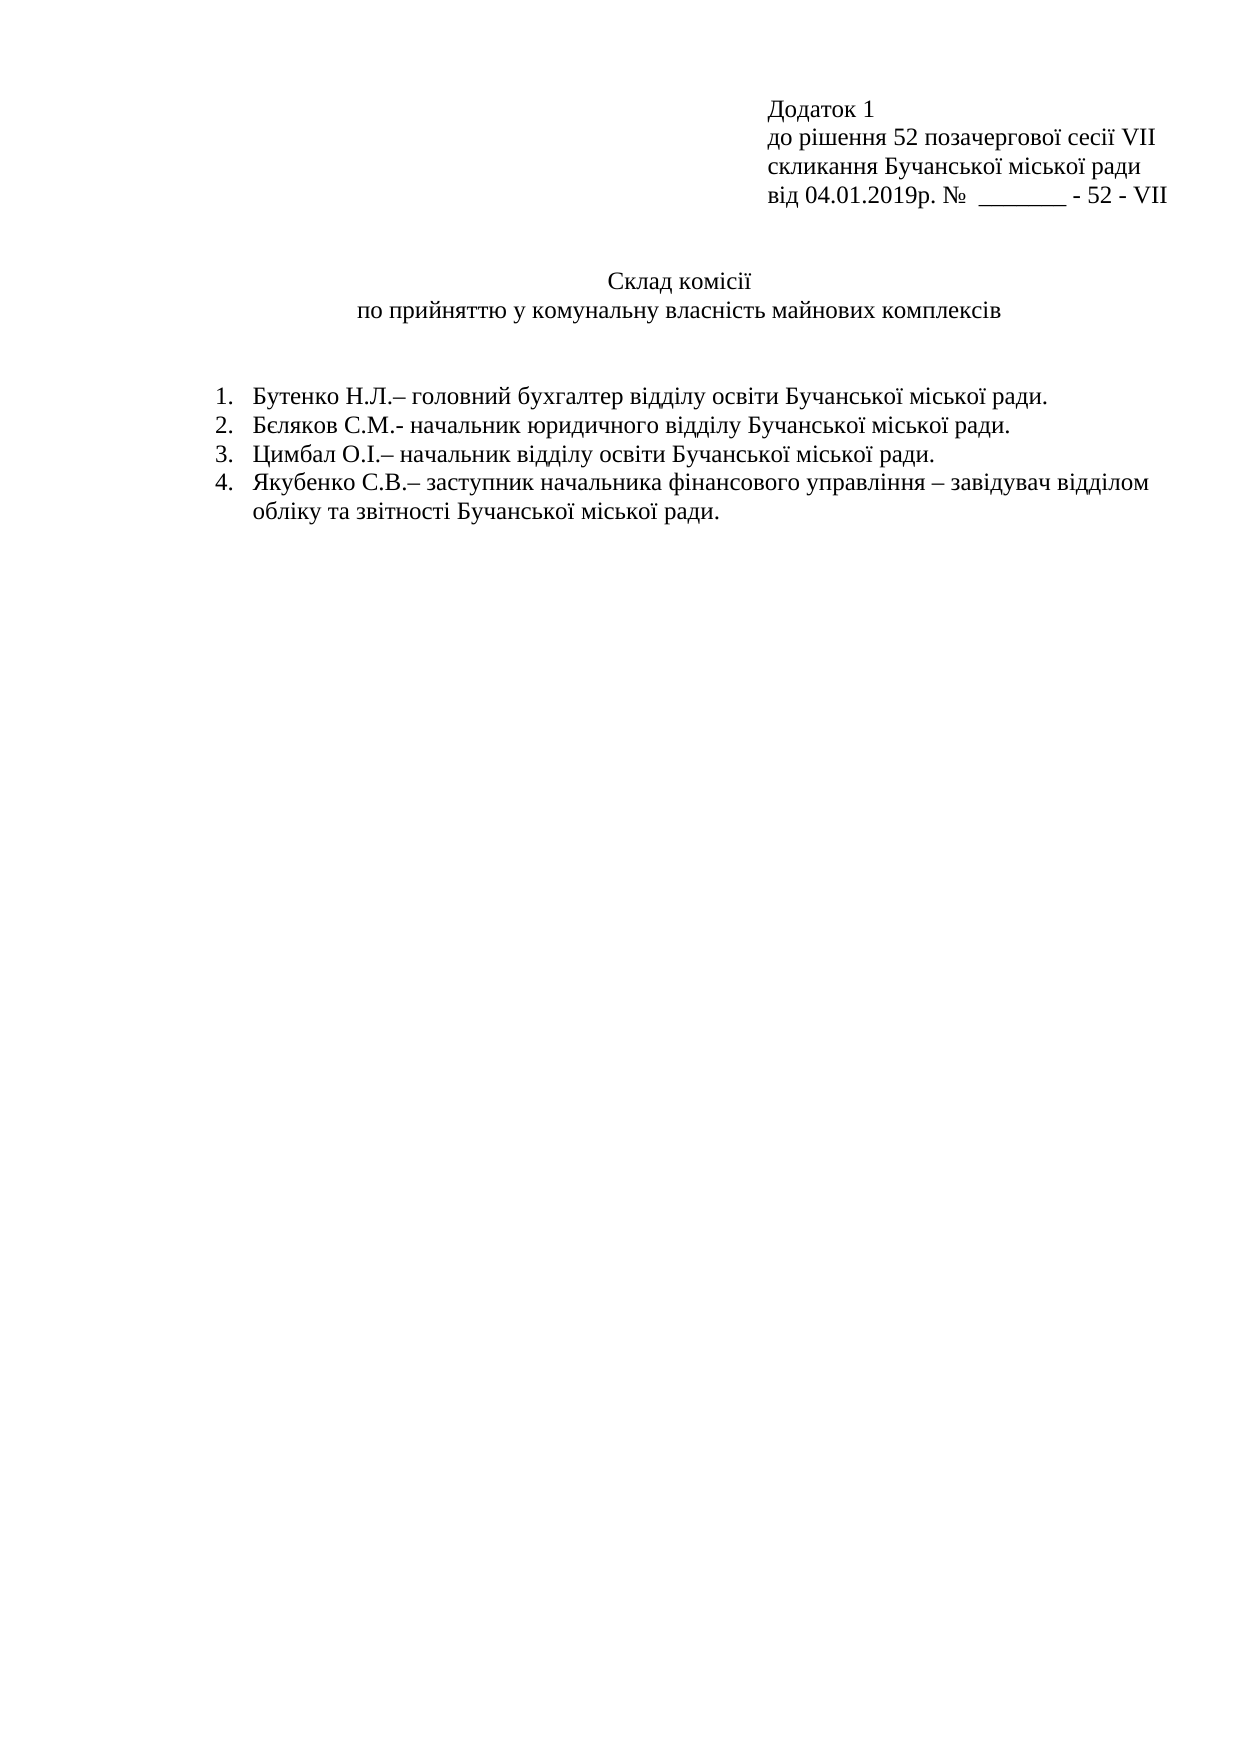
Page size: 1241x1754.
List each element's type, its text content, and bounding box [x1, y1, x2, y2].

list Якубенко С.В.– заступник начальника фінансового управління – завідувач відділом обліку та звітності Бучанської міської ради. [215, 467, 1181, 525]
list Бутенко Н.Л.– головний бухгалтер відділу освіти Бучанської міської ради. [215, 381, 1181, 410]
text до рішення 52 позачергової сесії VII скликання Бучанської міської ради [767, 122, 1181, 180]
list Бєляков С.М.- начальник юридичного відділу Бучанської міської ради. [215, 410, 1181, 439]
list Цимбал О.І.– начальник відділу освіти Бучанської міської ради. [215, 439, 1181, 467]
text від 04.01.2019р. № _______ - 52 - VII [767, 180, 1181, 209]
text Додаток 1 [767, 94, 1181, 122]
text по прийняттю у комунальну власність майнових комплексів [177, 295, 1181, 324]
text Склад комісії [177, 266, 1181, 295]
